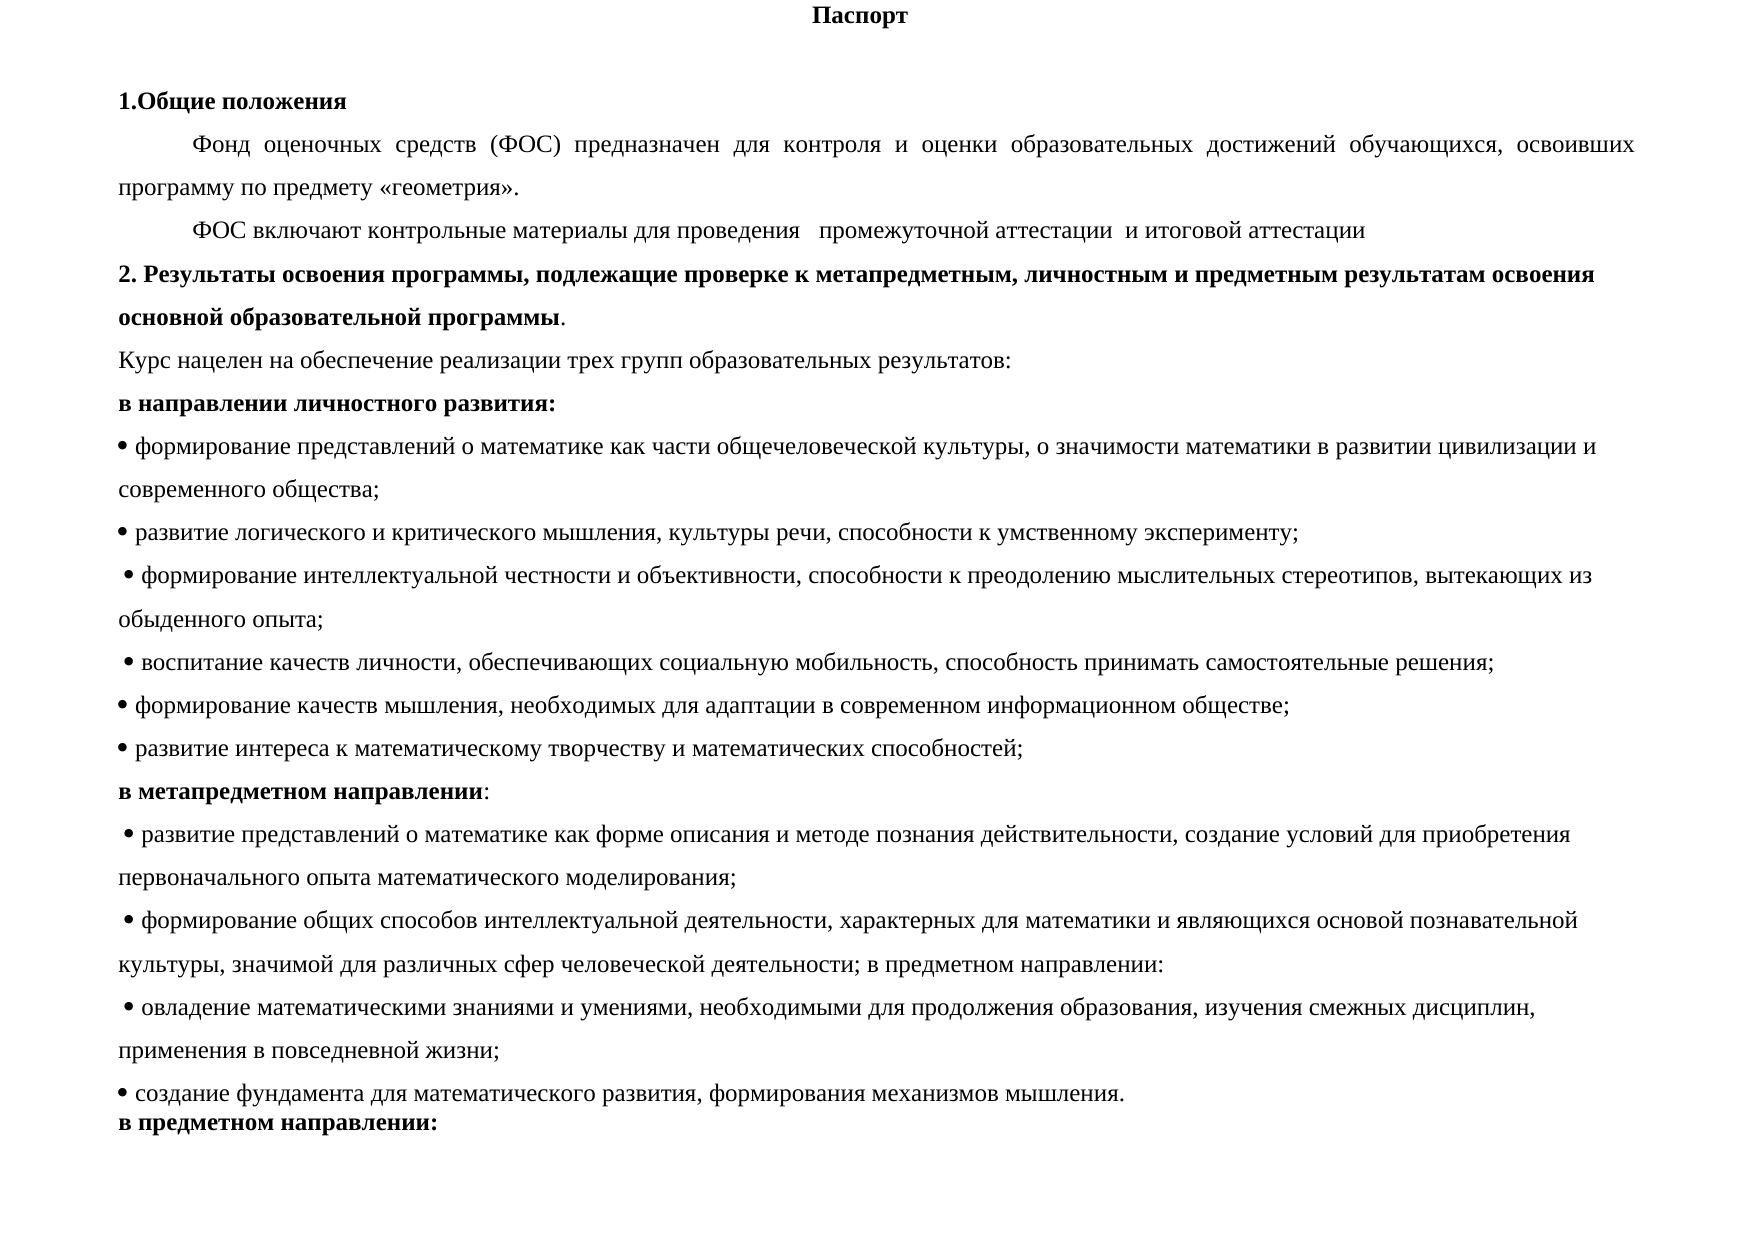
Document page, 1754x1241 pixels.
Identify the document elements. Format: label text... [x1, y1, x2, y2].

text формирование общих способов интеллектуальной деятельности, характерных для математики и являющихся основой познавательной культуры, значимой для различных сфер человеческой деятельности; в предметном направлении: [118, 906, 1636, 977]
text овладение математическими знаниями и умениями, необходимыми для продолжения образования, изучения смежных дисциплин, применения в повседневной жизни; [118, 992, 1636, 1064]
text формирование интеллектуальной честности и объективности, способности к преодолению мыслительных стереотипов, вытекающих из обыденного опыта; [118, 561, 1636, 632]
text создание фундамента для математического развития, формирования механизмов мышления. [118, 1078, 1636, 1107]
text ФОС включают контрольные материалы для проведения промежуточной аттестации и итоговой аттестации [118, 216, 1636, 244]
text развитие представлений о математике как форме описания и методе познания действительности, создание условий для приобретения первоначального опыта математического моделирования; [118, 819, 1636, 891]
text развитие интереса к математическому творчеству и математических способностей; [118, 733, 1636, 762]
text воспитание качеств личности, обеспечивающих социальную мобильность, способность принимать самостоятельные решения; [118, 647, 1636, 676]
text 2. Результаты освоения программы, подлежащие проверке к метапредметным, личностным и предметным результатам освоения основной образовательной программы. [118, 259, 1636, 331]
text в предметном направлении: [118, 1107, 1636, 1136]
text развитие логического и критического мышления, культуры речи, способности к умственному эксперименту; [118, 517, 1636, 546]
text 1.Общие положения [118, 86, 1636, 115]
text Паспорт [118, 0, 1636, 29]
text формирование представлений о математике как части общечеловеческой культуры, о значимости математики в развитии цивилизации и современного общества; [118, 431, 1636, 503]
text Фонд оценочных средств (ФОС) предназначен для контроля и оценки образовательных достижений обучающихся, освоивших программу по предмету «геометрия». [118, 129, 1636, 201]
text Курс нацелен на обеспечение реализации трех групп образовательных результатов: [118, 345, 1636, 374]
text в метапредметном направлении: [118, 776, 1636, 805]
text в направлении личностного развития: [118, 388, 1636, 417]
text формирование качеств мышления, необходимых для адаптации в современном информационном обществе; [118, 690, 1636, 719]
